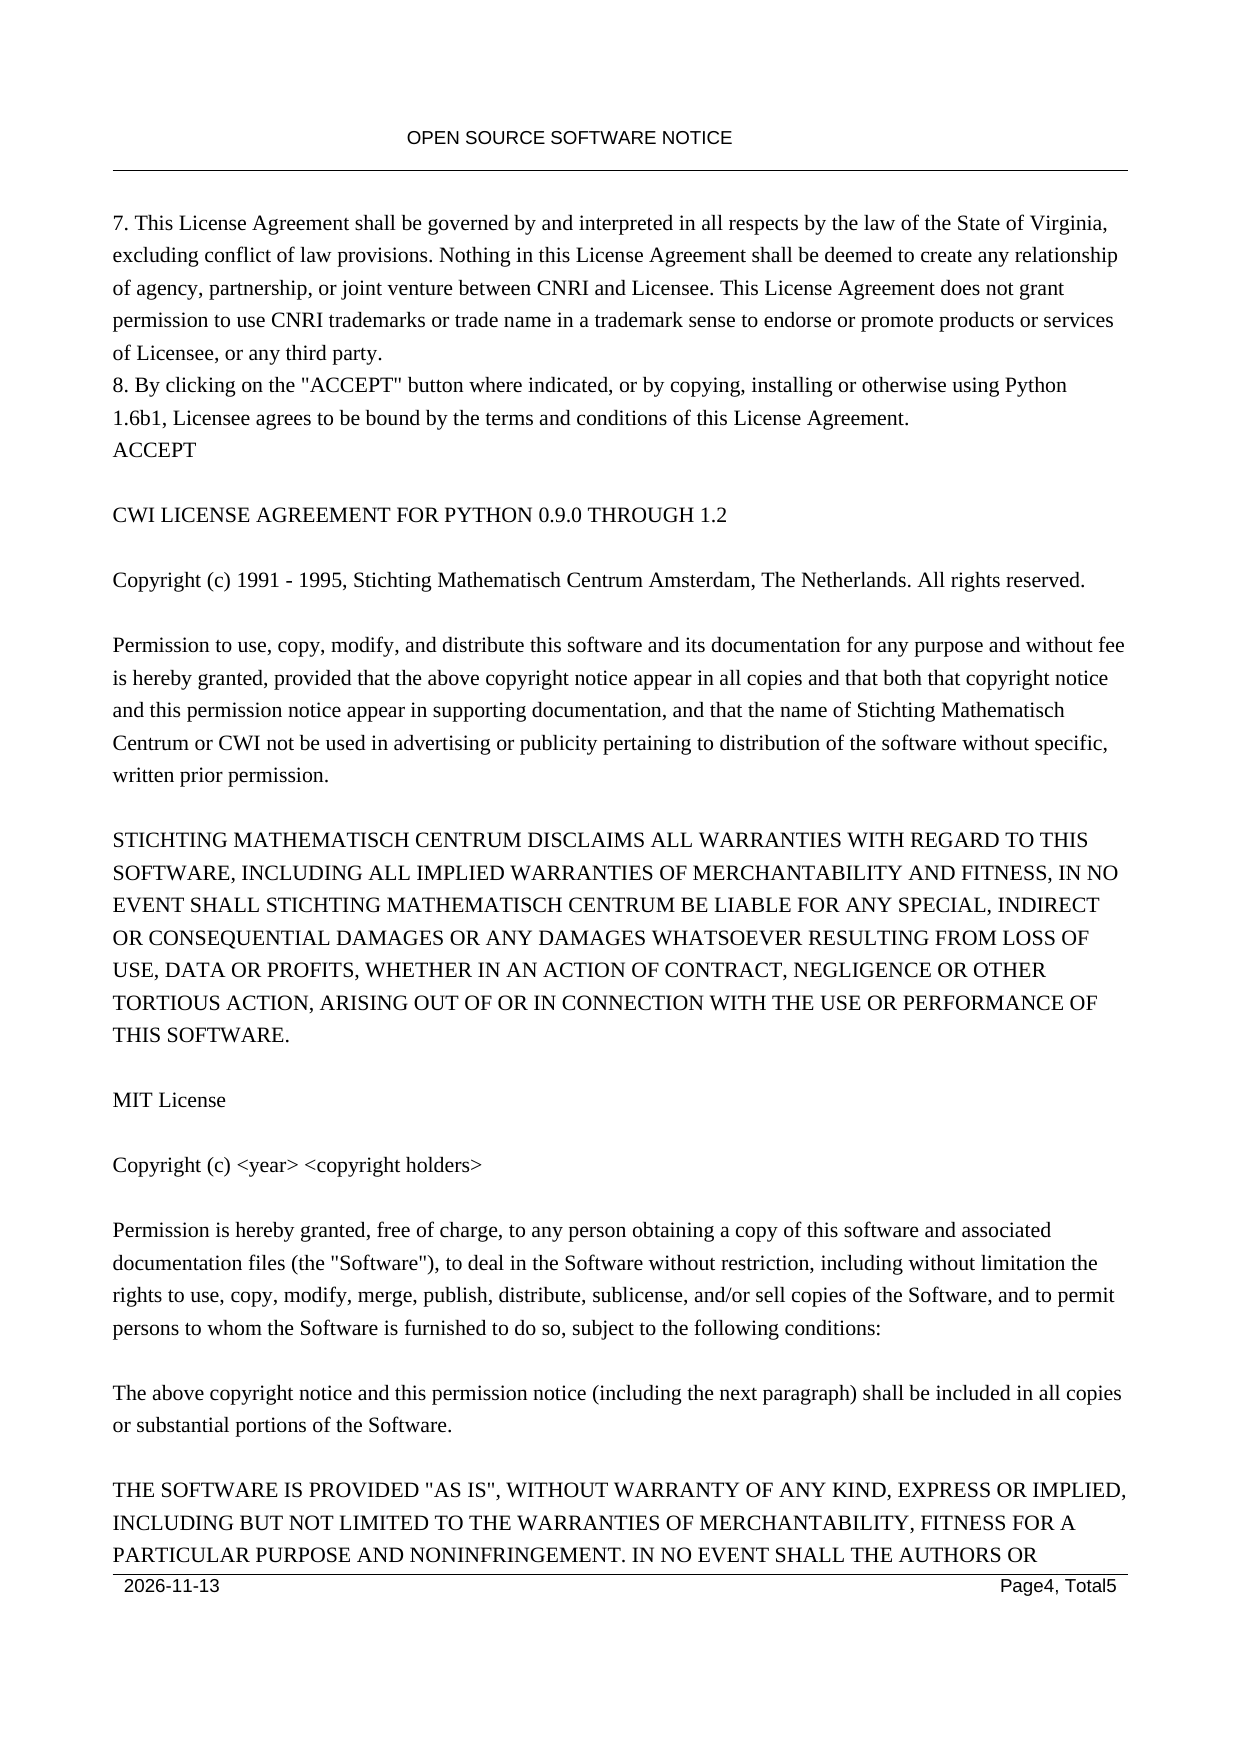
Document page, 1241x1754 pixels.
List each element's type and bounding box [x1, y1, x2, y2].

text [112, 206, 1128, 1571]
